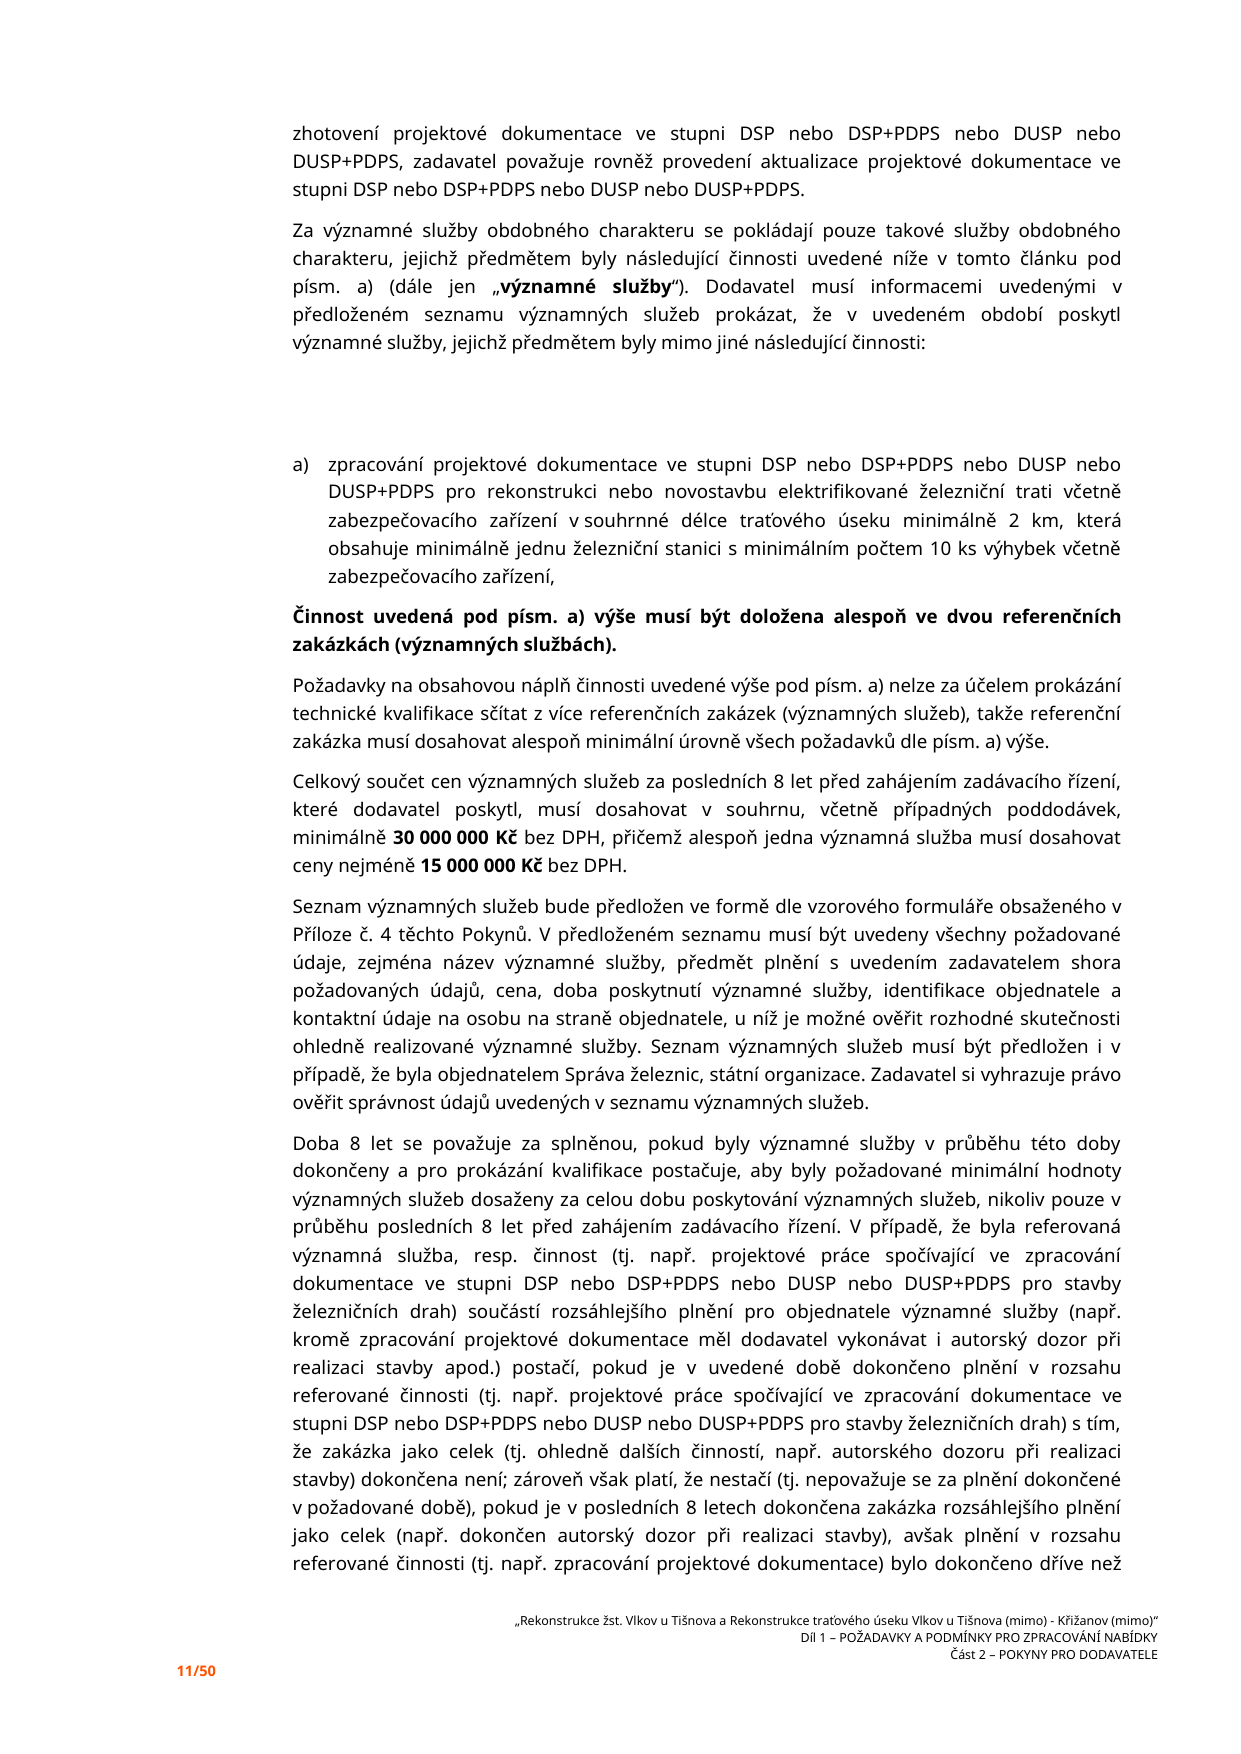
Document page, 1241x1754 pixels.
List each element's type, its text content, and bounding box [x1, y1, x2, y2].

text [292, 121, 1122, 202]
text Činnost uvedená pod písm. a) výše musí být doložena alespoň ve dvou referenčních zakázkách (významných službách). [292, 603, 1122, 657]
text Celkový součet cen významných služeb za posledních 8 let před zahájením zadávacího řízení, které dodavatel poskytl, musí dosahovat v souhrnu, včetně případných poddodávek, minimálně 30 000 000 Kč bez DPH, přičemž alespoň jedna významná služba musí dosahovat ceny nejméně 15 000 000 Kč bez DPH. [292, 768, 1122, 878]
list zpracování projektové dokumentace ve stupni DSP nebo DSP+PDPS nebo DUSP nebo DUSP+PDPS pro rekonstrukci nebo novostavbu elektrifikované železniční trati včetně zabezpečovacího zařízení v souhrnné délce traťového úseku minimálně 2 km, která obsahuje minimálně jednu železniční stanici s minimálním počtem 10 ks výhybek včetně zabezpečovacího zařízení, [292, 451, 1122, 588]
text Požadavky na obsahovou náplň činnosti uvedené výše pod písm. a) nelze za účelem prokázání technické kvalifikace sčítat z více referenčních zakázek (významných služeb), takže referenční zakázka musí dosahovat alespoň minimální úrovně všech požadavků dle písm. a) výše. [292, 672, 1122, 753]
text Za významné služby obdobného charakteru se pokládají pouze takové služby obdobného charakteru, jejichž předmětem byly následující činnosti uvedené níže v tomto článku pod písm. a) (dále jen „významné služby“). Dodavatel musí informacemi uvedenými v předloženém seznamu významných služeb prokázat, že v uvedeném období poskytl významné služby, jejichž předmětem byly mimo jiné následující činnosti: [292, 217, 1122, 355]
text Seznam významných služeb bude předložen ve formě dle vzorového formuláře obsaženého v Příloze č. 4 těchto Pokynů. V předloženém seznamu musí být uvedeny všechny požadované údaje, zejména název významné služby, předmět plnění s uvedením zadavatelem shora požadovaných údajů, cena, doba poskytnutí významné služby, identifikace objednatele a kontaktní údaje na osobu na straně objednatele, u níž je možné ověřit rozhodné skutečnosti ohledně realizované významné služby. Seznam významných služeb musí být předložen i v případě, že byla objednatelem Správa železnic, státní organizace. Zadavatel si vyhrazuje právo ověřit správnost údajů uvedených v seznamu významných služeb. [292, 893, 1122, 1115]
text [292, 1130, 1122, 1576]
